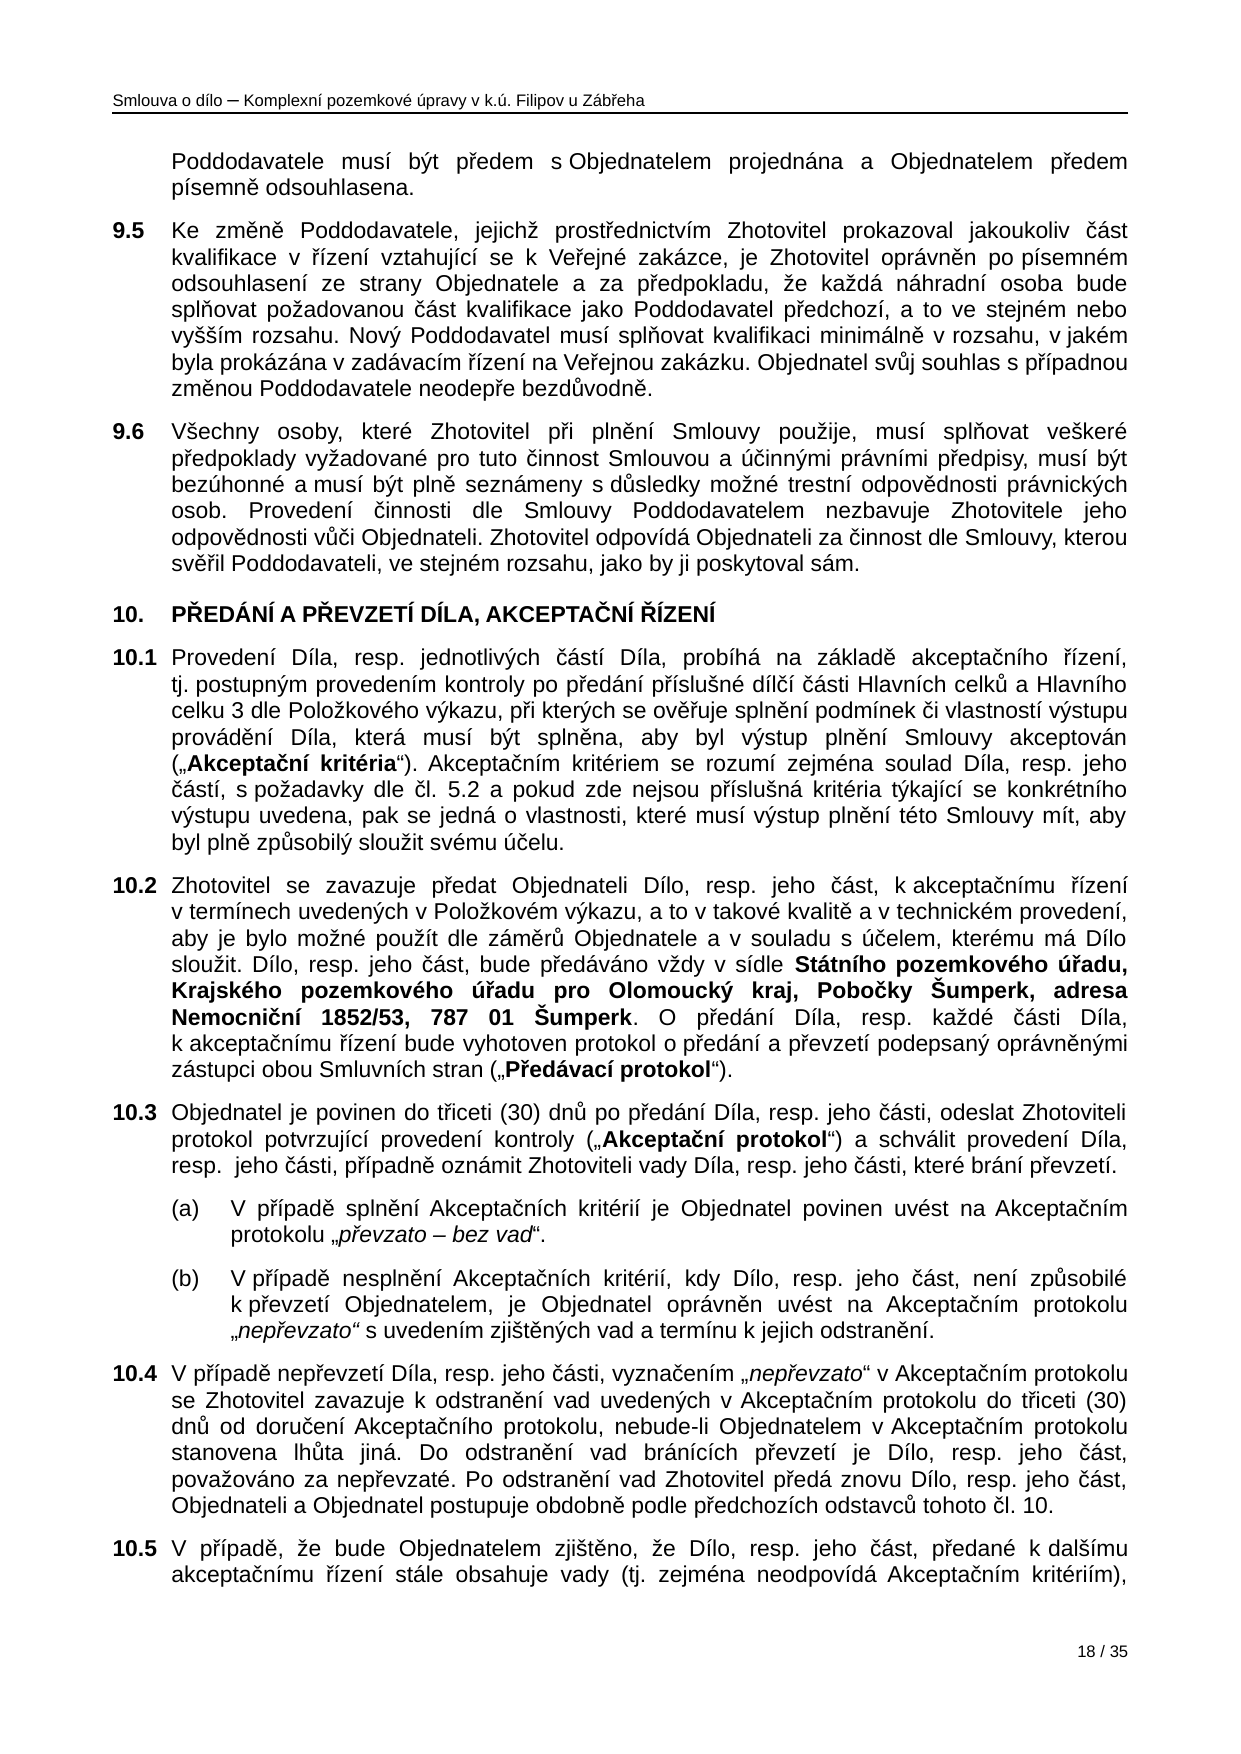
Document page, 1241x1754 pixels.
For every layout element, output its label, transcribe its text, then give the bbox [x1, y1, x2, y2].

text V případě nepřevzetí Díla, resp. jeho části, vyznačením „nepřevzato“ v Akceptačním protokolu se Zhotovitel zavazuje k odstranění vad uvedených v Akceptačním protokolu do třiceti (30) dnů od doručení Akceptačního protokolu, nebude-li Objednatelem v Akceptačním protokolu stanovena lhůta jiná. Do odstranění vad bránících převzetí je Dílo, resp. jeho část, považováno za nepřevzaté. Po odstranění vad Zhotovitel předá znovu Dílo, resp. jeho část, Objednateli a Objednatel postupuje obdobně podle předchozích odstavců tohoto čl. 10. [112, 1360, 1128, 1518]
list V případě nesplnění Akceptačních kritérií, kdy Dílo, resp. jeho část, není způsobilé k převzetí Objednatelem, je Objednatel oprávněn uvést na Akceptačním protokolu „nepřevzato“ s uvedením zjištěných vad a termínu k jejich odstranění. [171, 1264, 1128, 1343]
text Ke změně Poddodavatele, jejichž prostřednictvím Zhotovitel prokazoval jakoukoliv část kvalifikace v řízení vztahující se k Veřejné zakázce, je Zhotovitel oprávněn po písemném odsouhlasení ze strany Objednatele a za předpokladu, že každá náhradní osoba bude splňovat požadovanou část kvalifikace jako Poddodavatel předchozí, a to ve stejném nebo vyšším rozsahu. Nový Poddodavatel musí splňovat kvalifikaci minimálně v rozsahu, v jakém byla prokázána v zadávacím řízení na Veřejnou zakázku. Objednatel svůj souhlas s případnou změnou Poddodavatele neodepře bezdůvodně. [112, 217, 1128, 402]
text Objednatel je povinen do třiceti (30) dnů po předání Díla, resp. jeho části, odeslat Zhotoviteli protokol potvrzující provedení kontroly („Akceptační protokol“) a schválit provedení Díla, resp. jeho části, případně oznámit Zhotoviteli vady Díla, resp. jeho části, které brání převzetí. [112, 1099, 1128, 1178]
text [112, 1535, 1128, 1588]
list V případě splnění Akceptačních kritérií je Objednatel povinen uvést na Akceptačním protokolu „převzato – bez vad“. [171, 1195, 1128, 1248]
text Provedení Díla, resp. jednotlivých částí Díla, probíhá na základě akceptačního řízení, tj. postupným provedením kontroly po předání příslušné dílčí části Hlavních celků a Hlavního celku 3 dle Položkového výkazu, při kterých se ověřuje splnění podmínek či vlastností výstupu provádění Díla, která musí být splněna, aby byl výstup plnění Smlouvy akceptován („Akceptační kritéria“). Akceptačním kritériem se rozumí zejména soulad Díla, resp. jeho částí, s požadavky dle čl. 5.2 a pokud zde nejsou příslušná kritéria týkající se konkrétního výstupu uvedena, pak se jedná o vlastnosti, které musí výstup plnění této Smlouvy mít, aby byl plně způsobilý sloužit svému účelu. [112, 644, 1128, 855]
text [112, 148, 1128, 200]
text Předání a převzetí Díla, Akceptační řízení [112, 601, 1128, 628]
text Zhotovitel se zavazuje předat Objednateli Dílo, resp. jeho část, k akceptačnímu řízení v termínech uvedených v Položkovém výkazu, a to v takové kvalitě a v technickém provedení, aby je bylo možné použít dle záměrů Objednatele a v souladu s účelem, kterému má Dílo sloužit. Dílo, resp. jeho část, bude předáváno vždy v sídle Státního pozemkového úřadu, Krajského pozemkového úřadu pro Olomoucký kraj, Pobočky Šumperk, adresa Nemocniční 1852/53, 787 01 Šumperk. O předání Díla, resp. každé části Díla, k akceptačnímu řízení bude vyhotoven protokol o předání a převzetí podepsaný oprávněnými zástupci obou Smluvních stran („Předávací protokol“). [112, 872, 1128, 1083]
text Všechny osoby, které Zhotovitel při plnění Smlouvy použije, musí splňovat veškeré předpoklady vyžadované pro tuto činnost Smlouvou a účinnými právními předpisy, musí být bezúhonné a musí být plně seznámeny s důsledky možné trestní odpovědnosti právnických osob. Provedení činnosti dle Smlouvy Poddodavatelem nezbavuje Zhotovitele jeho odpovědnosti vůči Objednateli. Zhotovitel odpovídá Objednateli za činnost dle Smlouvy, kterou svěřil Poddodavateli, ve stejném rozsahu, jako by ji poskytoval sám. [112, 418, 1128, 576]
